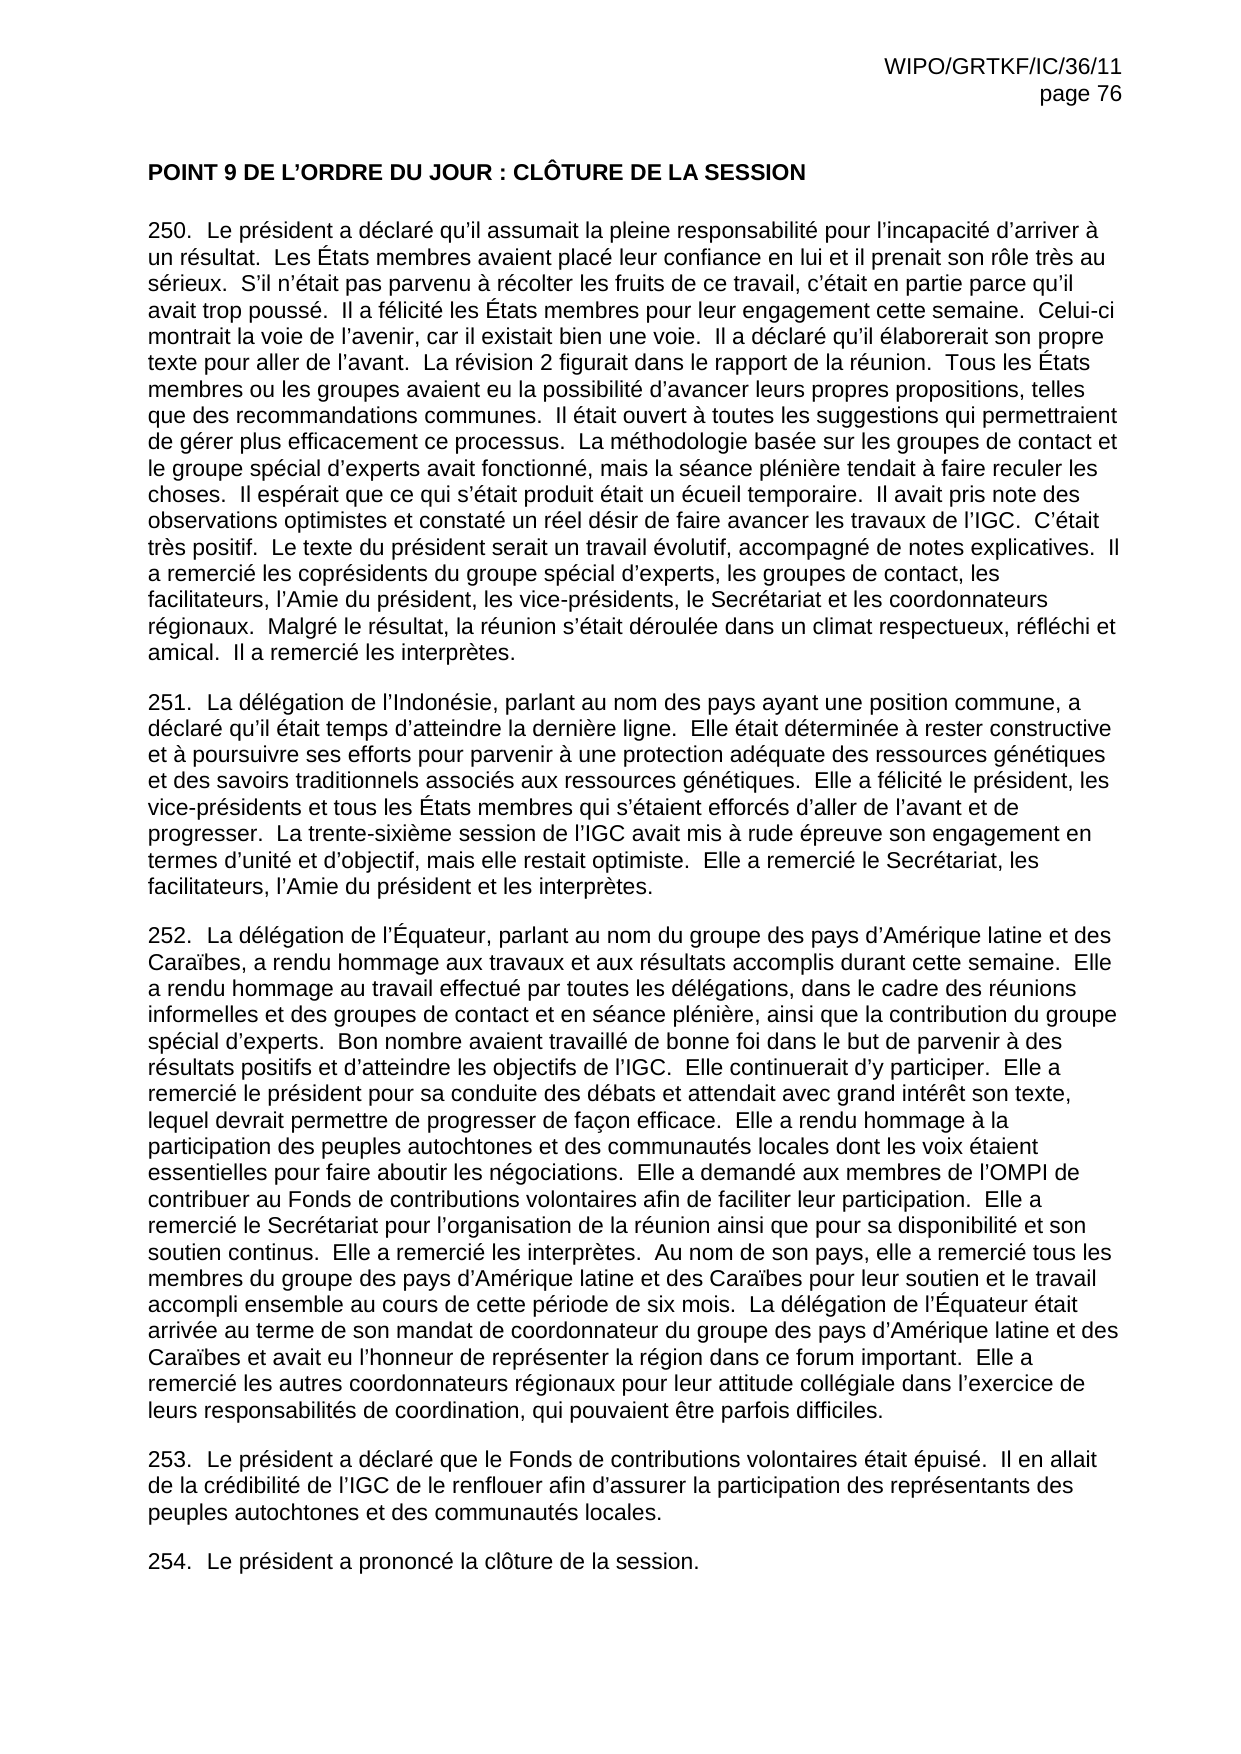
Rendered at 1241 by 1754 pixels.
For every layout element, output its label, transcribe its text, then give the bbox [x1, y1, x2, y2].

text Le président a prononcé la clôture de la session. [148, 1548, 1122, 1574]
text Le président a déclaré qu’il assumait la pleine responsabilité pour l’incapacité d’arriver à un résultat. Les États membres avaient placé leur confiance en lui et il prenait son rôle très au sérieux. S’il n’était pas parvenu à récolter les fruits de ce travail, c’était en partie parce qu’il avait trop poussé. Il a félicité les États membres pour leur engagement cette semaine. Celui-ci montrait la voie de l’avenir, car il existait bien une voie. Il a déclaré qu’il élaborerait son propre texte pour aller de l’avant. La révision 2 figurait dans le rapport de la réunion. Tous les États membres ou les groupes avaient eu la possibilité d’avancer leurs propres propositions, telles que des recommandations communes. Il était ouvert à toutes les suggestions qui permettraient de gérer plus efficacement ce processus. La méthodologie basée sur les groupes de contact et le groupe spécial d’experts avait fonctionné, mais la séance plénière tendait à faire reculer les choses. Il espérait que ce qui s’était produit était un écueil temporaire. Il avait pris note des observations optimistes et constaté un réel désir de faire avancer les travaux de l’IGC. C’était très positif. Le texte du président serait un travail évolutif, accompagné de notes explicatives. Il a remercié les coprésidents du groupe spécial d’experts, les groupes de contact, les facilitateurs, l’Amie du président, les vice-présidents, le Secrétariat et les coordonnateurs régionaux. Malgré le résultat, la réunion s’était déroulée dans un climat respectueux, réfléchi et amical. Il a remercié les interprètes. [148, 217, 1122, 666]
text Le président a déclaré que le Fonds de contributions volontaires était épuisé. Il en allait de la crédibilité de l’IGC de le renflouer afin d’assurer la participation des représentants des peuples autochtones et des communautés locales. [148, 1446, 1122, 1525]
text La délégation de l’Indonésie, parlant au nom des pays ayant une position commune, a déclaré qu’il était temps d’atteindre la dernière ligne. Elle était déterminée à rester constructive et à poursuivre ses efforts pour parvenir à une protection adéquate des ressources génétiques et des savoirs traditionnels associés aux ressources génétiques. Elle a félicité le président, les vice-présidents et tous les États membres qui s’étaient efforcés d’aller de l’avant et de progresser. La trente-sixième session de l’IGC avait mis à rude épreuve son engagement en termes d’unité et d’objectif, mais elle restait optimiste. Elle a remercié le Secrétariat, les facilitateurs, l’Amie du président et les interprètes. [148, 688, 1122, 899]
text La délégation de l’Équateur, parlant au nom du groupe des pays d’Amérique latine et des Caraïbes, a rendu hommage aux travaux et aux résultats accomplis durant cette semaine. Elle a rendu hommage au travail effectué par toutes les délégations, dans le cadre des réunions informelles et des groupes de contact et en séance plénière, ainsi que la contribution du groupe spécial d’experts. Bon nombre avaient travaillé de bonne foi dans le but de parvenir à des résultats positifs et d’atteindre les objectifs de l’IGC. Elle continuerait d’y participer. Elle a remercié le président pour sa conduite des débats et attendait avec grand intérêt son texte, lequel devrait permettre de progresser de façon efficace. Elle a rendu hommage à la participation des peuples autochtones et des communautés locales dont les voix étaient essentielles pour faire aboutir les négociations. Elle a demandé aux membres de l’OMPI de contribuer au Fonds de contributions volontaires afin de faciliter leur participation. Elle a remercié le Secrétariat pour l’organisation de la réunion ainsi que pour sa disponibilité et son soutien continus. Elle a remercié les interprètes. Au nom de son pays, elle a remercié tous les membres du groupe des pays d’Amérique latine et des Caraïbes pour leur soutien et le travail accompli ensemble au cours de cette période de six mois. La délégation de l’Équateur était arrivée au terme de son mandat de coordonnateur du groupe des pays d’Amérique latine et des Caraïbes et avait eu l’honneur de représenter la région dans ce forum important. Elle a remercié les autres coordonnateurs régionaux pour leur attitude collégiale dans l’exercice de leurs responsabilités de coordination, qui pouvaient être parfois difficiles. [148, 922, 1122, 1423]
subtitle Point 9 de l’ordre du jour : clôture de la session [148, 158, 1122, 185]
